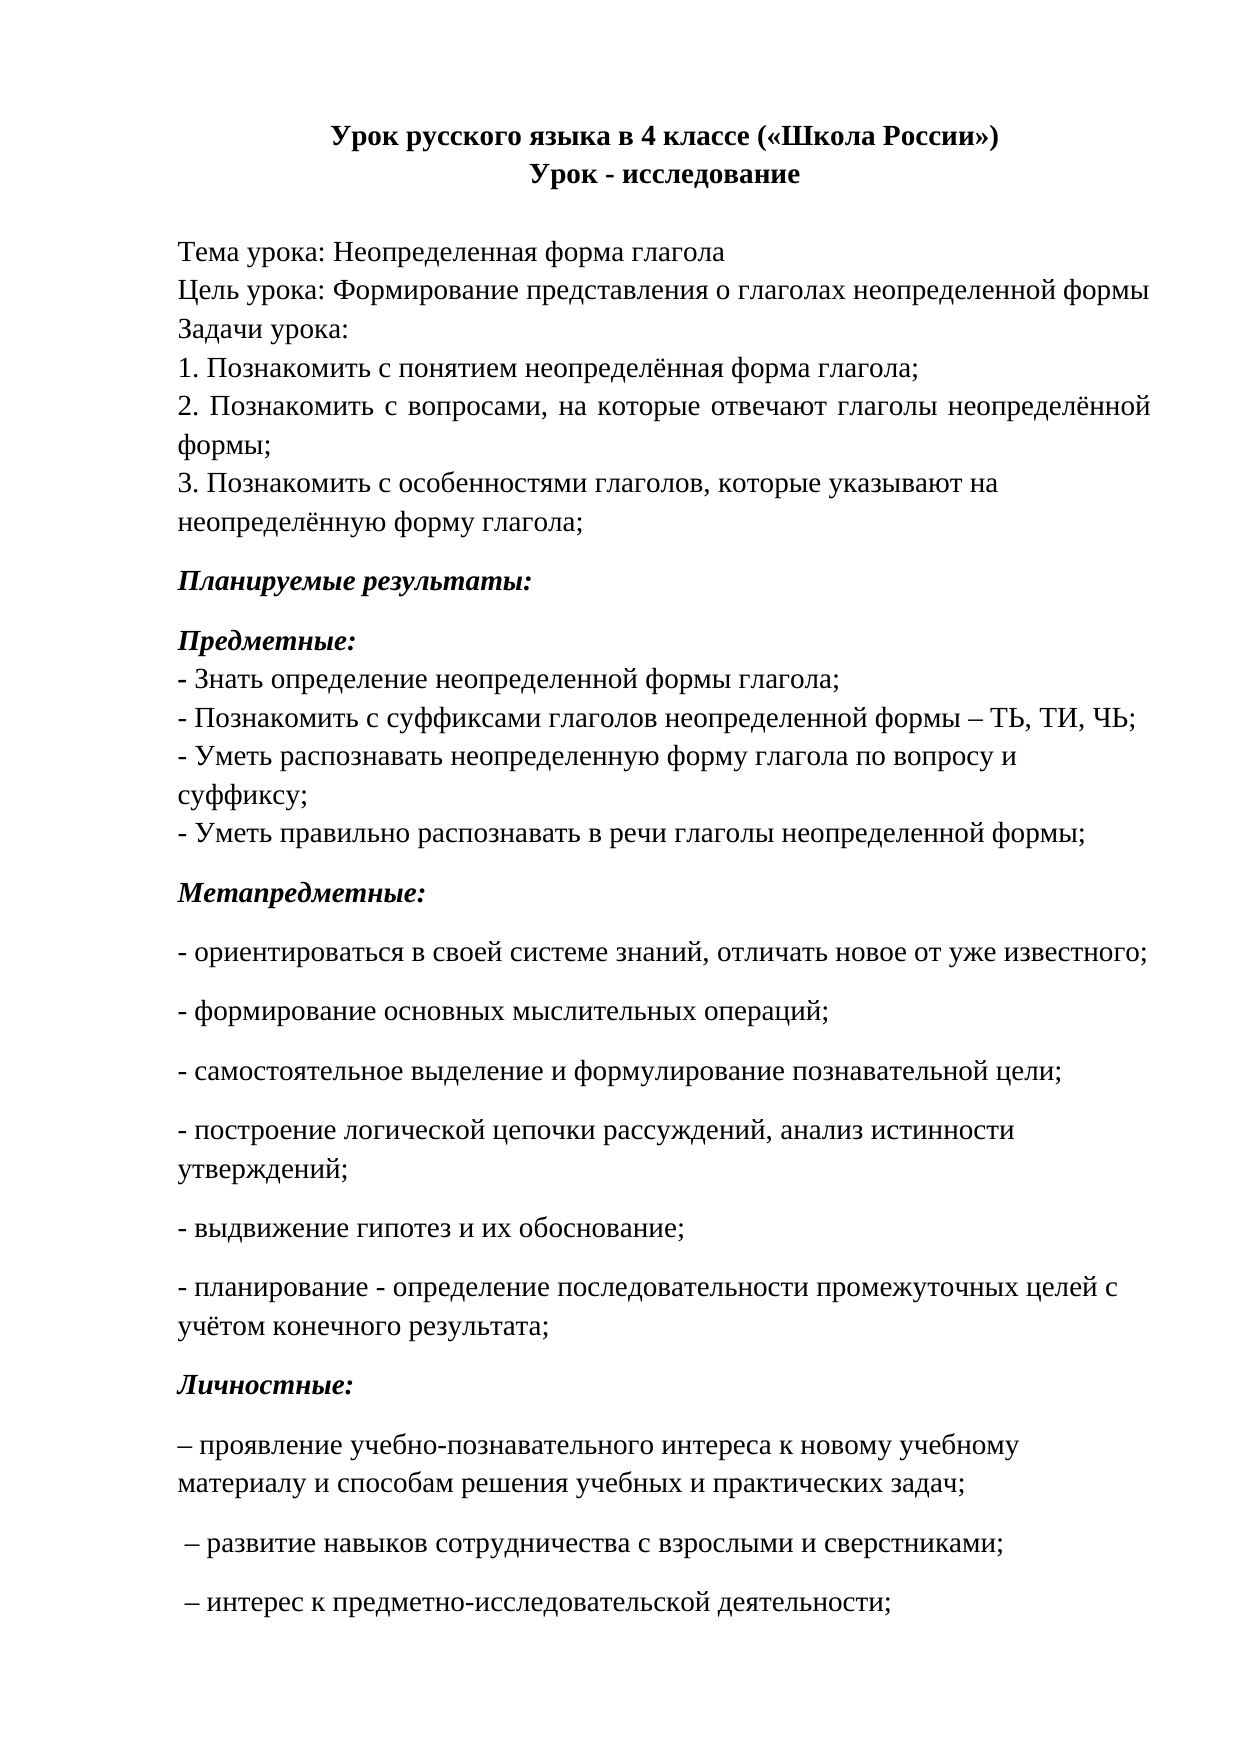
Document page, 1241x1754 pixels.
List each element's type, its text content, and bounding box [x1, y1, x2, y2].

text Тема урока: Неопределенная форма глагола [177, 234, 1152, 267]
text Цель урока: Формирование представления о глаголах неопределенной формы [177, 272, 1152, 306]
text Планируемые результаты: [177, 563, 1152, 597]
text - построение логической цепочки рассуждений, анализ истинности утверждений; [177, 1112, 1152, 1184]
text 1. Познакомить с понятием неопределённая форма глагола; [177, 350, 1152, 383]
text - выдвижение гипотез и их обоснование; [177, 1210, 1152, 1244]
text - ориентироваться в своей системе знаний, отличать новое от уже известного; [177, 934, 1152, 968]
text - самостоятельное выделение и формулирование познавательной цели; [177, 1053, 1152, 1086]
text Личностные: [177, 1367, 1152, 1401]
text Метапредметные: [177, 875, 1152, 908]
text 2. Познакомить с вопросами, на которые отвечают глаголы неопределённой формы; [177, 388, 1152, 460]
text Урок русского языка в 4 классе («Школа России») [177, 118, 1152, 152]
text Задачи урока: [177, 311, 1152, 345]
text – интерес к предметно-исследовательской деятельности; [177, 1584, 1152, 1618]
text – проявление учебно-познавательного интереса к новому учебному материалу и способам решения учебных и практических задач; [177, 1427, 1152, 1499]
text 3. Познакомить с особенностями глаголов, которые указывают на неопределённую форму глагола; [177, 465, 1152, 537]
text - формирование основных мыслительных операций; [177, 993, 1152, 1027]
text Урок - исследование [177, 157, 1152, 190]
text - планирование - определение последовательности промежуточных целей с учётом конечного результата; [177, 1269, 1152, 1342]
text Предметные: - Знать определение неопределенной формы глагола; - Познакомить с суффиксами глаголов неопределенной формы – ТЬ, ТИ, ЧЬ; - Уметь распознавать неопределенную форму глагола по вопросу и суффиксу; - Уметь правильно распознавать в речи глаголы неопределенной формы; [177, 623, 1152, 849]
text – развитие навыков сотрудничества с взрослыми и сверстниками; [177, 1525, 1152, 1558]
